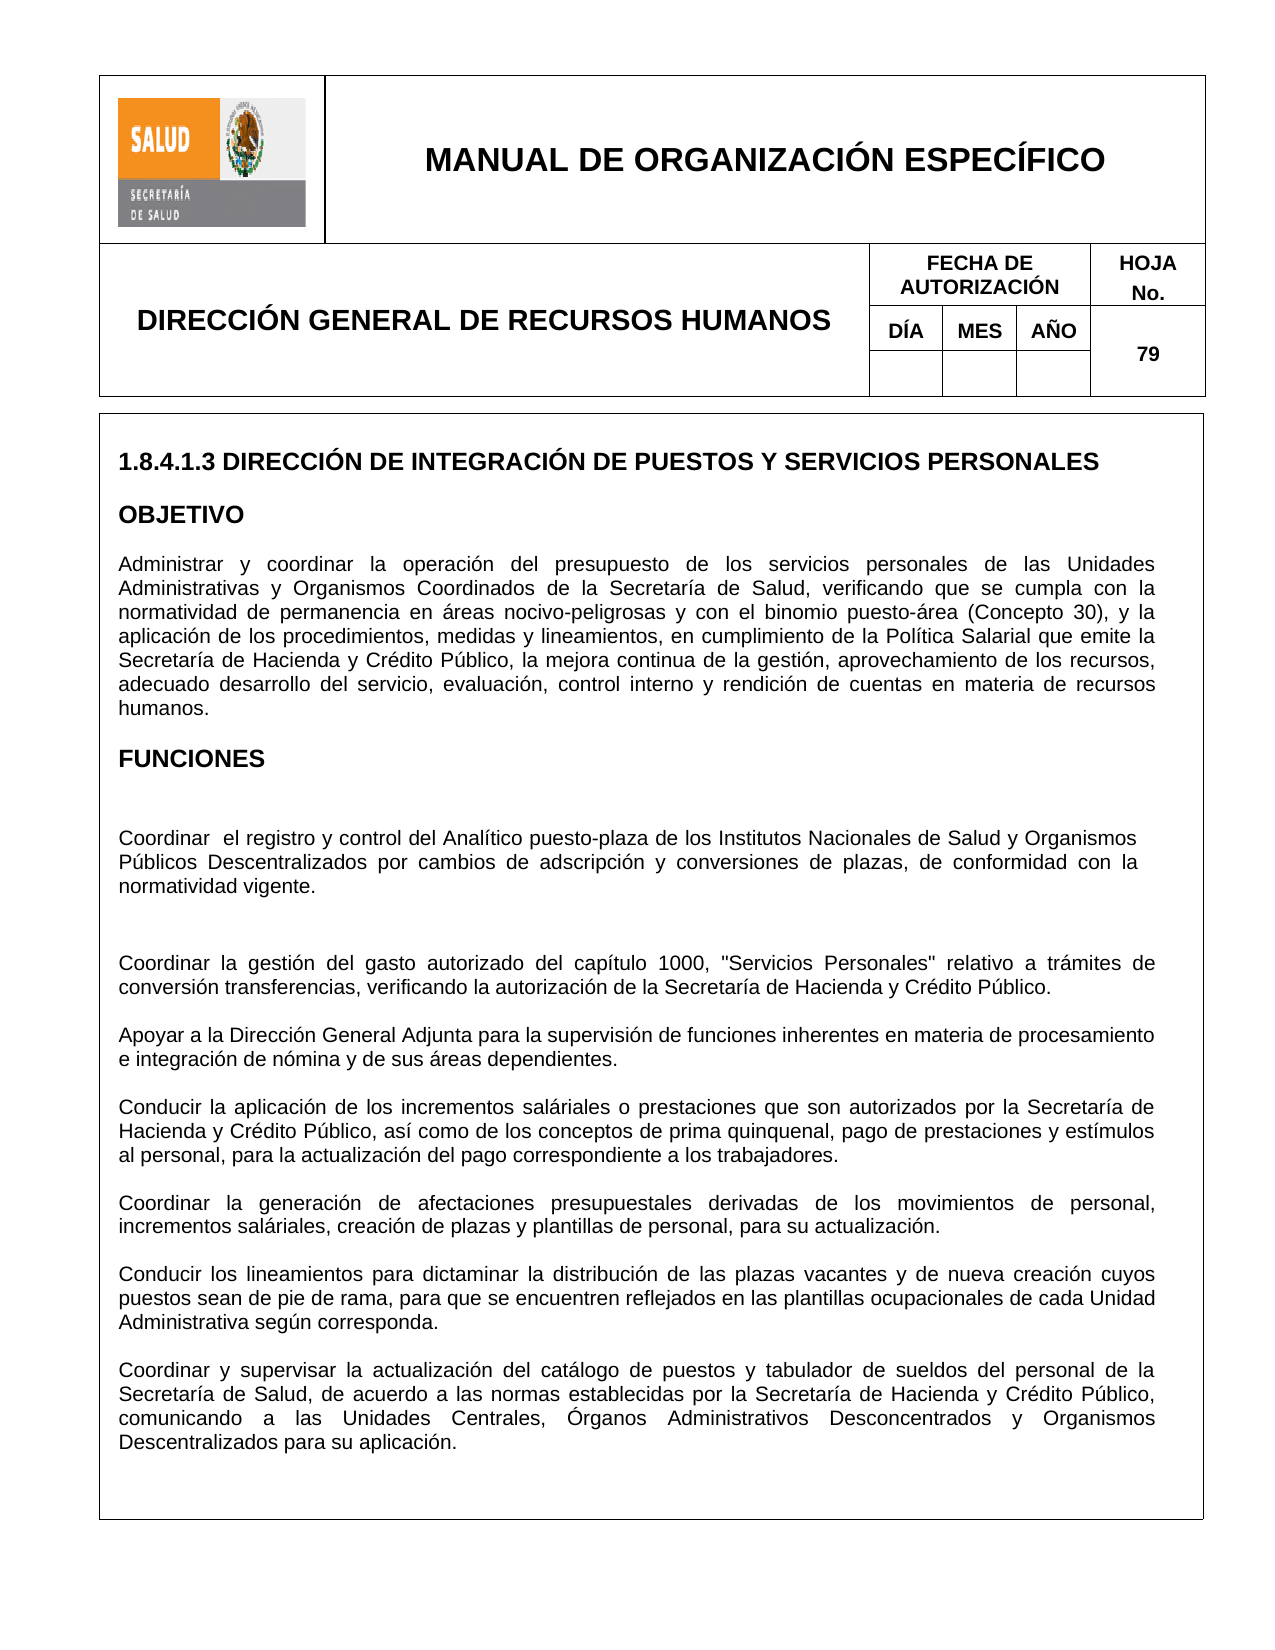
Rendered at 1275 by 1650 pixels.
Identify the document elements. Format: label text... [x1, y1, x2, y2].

text Conducir los lineamientos para dictaminar la distribución de las plazas vacantes y de nueva creación cuyos puestos sean de pie de rama, para que se encuentren reflejados en las plantillas ocupacionales de cada Unidad Administrativa según corresponda. [118, 1262, 1157, 1334]
text Coordinar la generación de afectaciones presupuestales derivadas de los movimientos de personal, incrementos saláriales, creación de plazas y plantillas de personal, para su actualización. [118, 1190, 1157, 1238]
text Coordinar el registro y control del Analítico puesto-plaza de los Institutos Nacionales de Salud y Organismos Públicos Descentralizados por cambios de adscripción y conversiones de plazas, de conformidad con la normatividad vigente. [118, 826, 1139, 898]
picture [118, 98, 306, 227]
text Conducir la aplicación de los incrementos saláriales o prestaciones que son autorizados por la Secretaría de Hacienda y Crédito Público, así como de los conceptos de prima quinquenal, pago de prestaciones y estímulos al personal, para la actualización del pago correspondiente a los trabajadores. [118, 1094, 1157, 1166]
subtitle FUNCIONES [118, 744, 1157, 773]
subtitle Administrar y coordinar la operación del presupuesto de los servicios personales de las Unidades Administrativas y Organismos Coordinados de la Secretaría de Salud, verificando que se cumpla con la normatividad de permanencia en áreas nocivo-peligrosas y con el binomio puesto-área (Concepto 30), y la aplicación de los procedimientos, medidas y lineamientos, en cumplimiento de la Política Salarial que emite la Secretaría de Hacienda y Crédito Público, la mejora continua de la gestión, aprovechamiento de los recursos, adecuado desarrollo del servicio, evaluación, control interno y rendición de cuentas en materia de recursos humanos. [118, 552, 1157, 720]
text Apoyar a la Dirección General Adjunta para la supervisión de funciones inherentes en materia de procesamiento e integración de nómina y de sus áreas dependientes. [118, 1023, 1157, 1071]
text Coordinar la gestión del gasto autorizado del capítulo 1000, "Servicios Personales" relativo a trámites de conversión transferencias, verificando la autorización de la Secretaría de Hacienda y Crédito Público. [118, 951, 1157, 999]
text Coordinar y supervisar la actualización del catálogo de puestos y tabulador de sueldos del personal de la Secretaría de Salud, de acuerdo a las normas establecidas por la Secretaría de Hacienda y Crédito Público, comunicando a las Unidades Centrales, Órganos Administrativos Desconcentrados y Organismos Descentralizados para su aplicación. [118, 1358, 1157, 1454]
text 1.8.4.1.3 DIRECCIÓN DE INTEGRACIÓN DE PUESTOS Y SERVICIOS PERSONALES [118, 447, 1157, 476]
text OBJETIVO [118, 499, 1157, 528]
